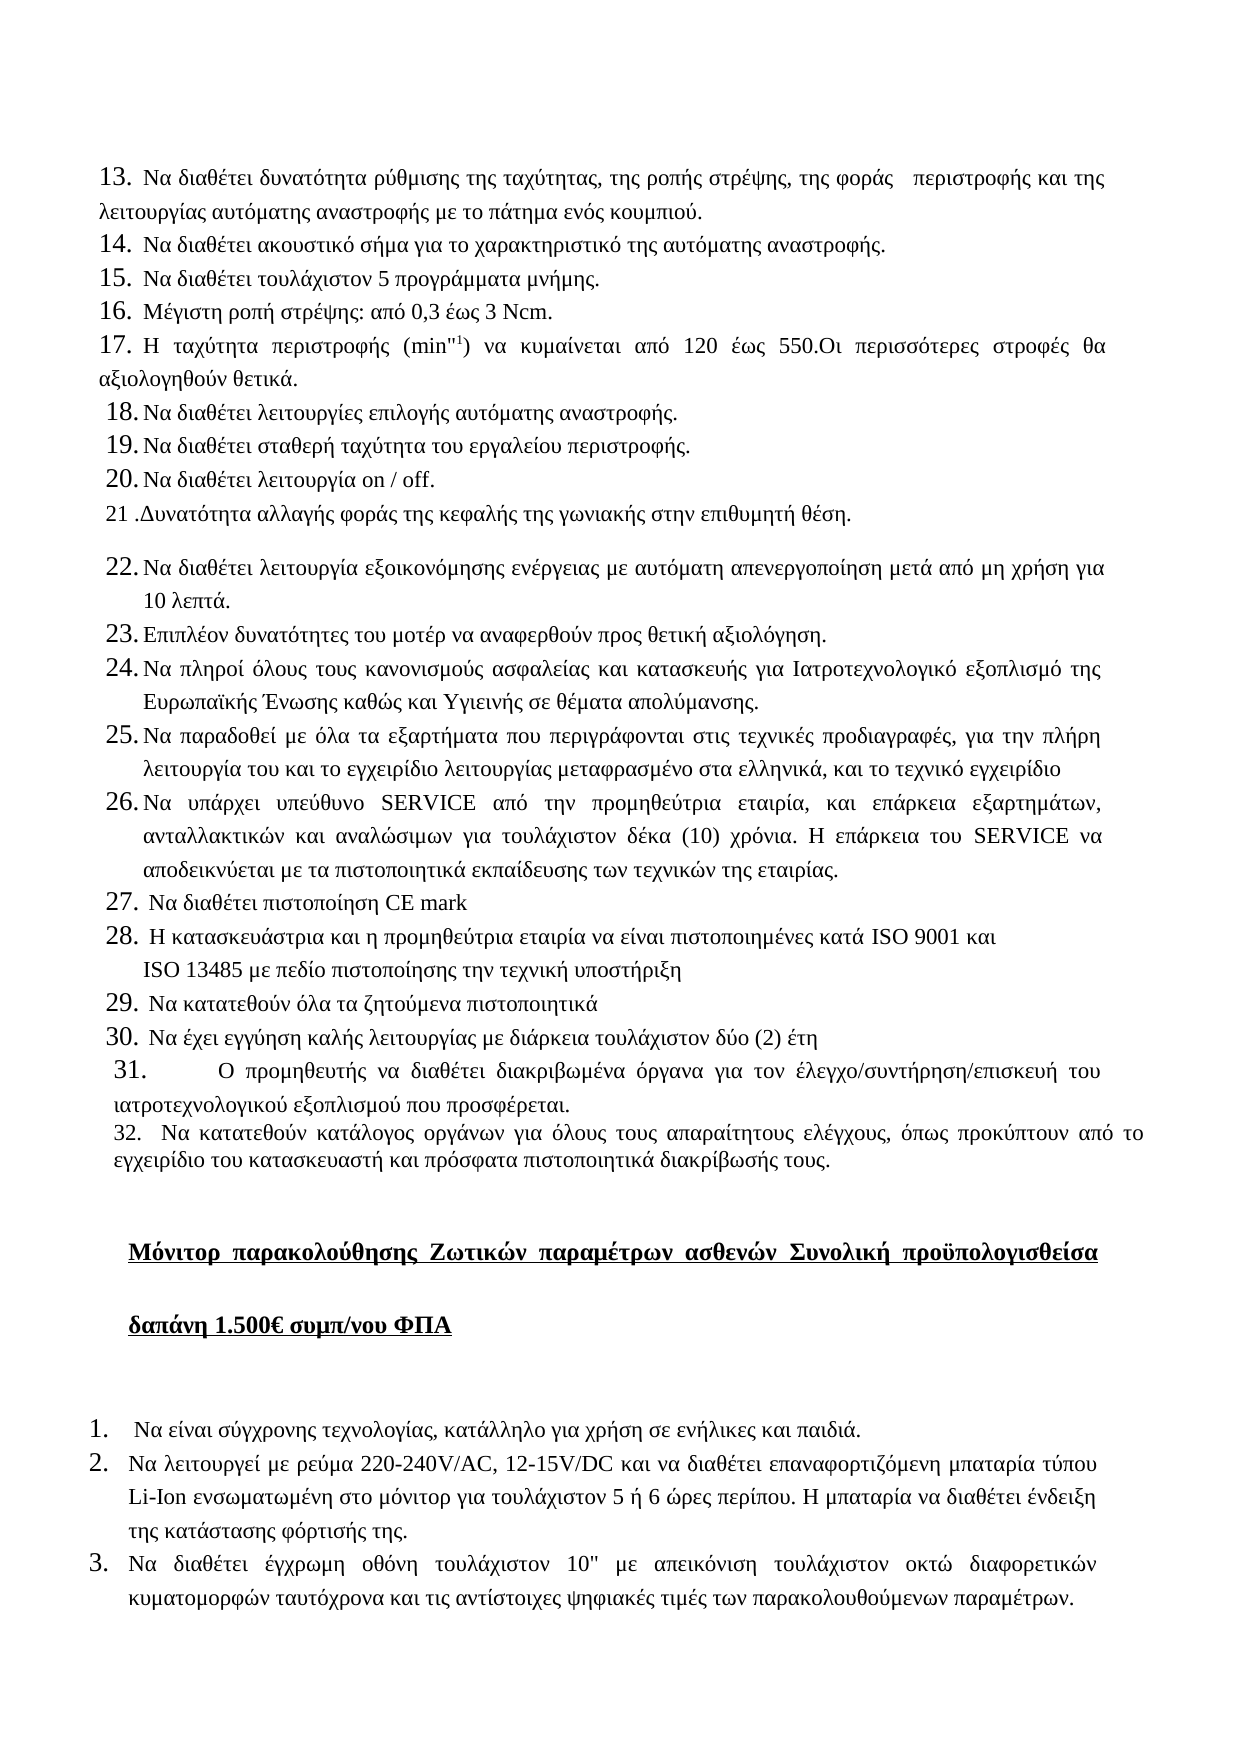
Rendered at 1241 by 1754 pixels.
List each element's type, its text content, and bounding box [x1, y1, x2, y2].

list Να λειτουργεί με ρεύμα 220-240V/AC, 12-15V/DC και να διαθέτει επαναφορτιζόμενη μπαταρία τύπου Li-Ion ενσωματωμένη στο μόνιτορ για τουλάχιστον 5 ή 6 ώρες περίπου. Η μπαταρία να διαθέτει ένδειξη της κατάστασης φόρτισής της. [88, 1444, 1098, 1545]
list Να διαθέτει έγχρωμη οθόνη τουλάχιστον 10" με απεικόνιση τουλάχιστον οκτώ διαφορετικών κυματομορφών ταυτόχρονα και τις αντίστοιχες ψηφιακές τιμές των παρακολουθούμενων παραμέτρων. [88, 1545, 1098, 1612]
text 21 .Δυνατότητα αλλαγής φοράς της κεφαλής της γωνιακής στην επιθυμητή θέση. [105, 494, 1106, 528]
text Μόνιτορ παρακολούθησης Ζωτικών παραμέτρων ασθενών Συνολική προϋπολογισθείσα δαπάνη 1.500€ συμπ/νου ΦΠΑ [128, 1202, 1098, 1262]
list Μέγιστη ροπή στρέψης: από 0,3 έως 3 Ncm. [98, 293, 1146, 327]
list Να είναι σύγχρονης τεχνολογίας, κατάλληλο για χρήση σε ενήλικες και παιδιά. [88, 1411, 1098, 1444]
list Να διαθέτει πιστοποίηση CE mark [105, 884, 1146, 918]
list Να υπάρχει υπεύθυνο SERVICE από την προμηθεύτρια εταιρία, και επάρκεια εξαρτημάτων, ανταλλακτικών και αναλώσιμων για τουλάχιστον δέκα (10) χρόνια. Η επάρκεια του SERVICE να αποδεικνύεται με τα πιστοποιητικά εκπαίδευσης των τεχνικών της εταιρίας. [105, 783, 1102, 884]
list Επιπλέον δυνατότητες του μοτέρ να αναφερθούν προς θετική αξιολόγηση. [105, 616, 1106, 649]
list Να διαθέτει λειτουργίες επιλογής αυτόματης αναστροφής. [105, 394, 1146, 427]
list Να κατατεθούν όλα τα ζητούμενα πιστοποιητικά [105, 985, 1146, 1018]
list Να έχει εγγύηση καλής λειτουργίας με διάρκεια τουλάχιστον δύο (2) έτη [105, 1018, 1102, 1052]
text 32. Να κατατεθούν κατάλογος οργάνων για όλους τους απαραίτητους ελέγχους, όπως προκύπτουν από το εγχειρίδιο του κατασκευαστή και πρόσφατα πιστοποιητικά διακρίβωσής τους. [113, 1119, 1146, 1173]
list Να διαθέτει σταθερή ταχύτητα του εργαλείου περιστροφής. [105, 427, 1146, 461]
list Η ταχύτητα περιστροφής (min"1) να κυμαίνεται από 120 έως 550.Οι περισσότερες στροφές θα αξιολογηθούν θετικά. [98, 327, 1106, 394]
list Ο προμηθευτής να διαθέτει διακριβωμένα όργανα για τον έλεγχο/συντήρηση/επισκευή του ιατροτεχνολογικού εξοπλισμού που προσφέρεται. [113, 1052, 1102, 1119]
list Να παραδοθεί με όλα τα εξαρτήματα που περιγράφονται στις τεχνικές προδιαγραφές, για την πλήρη λειτουργία του και το εγχειρίδιο λειτουργίας μεταφρασμένο στα ελληνικά, και το τεχνικό εγχειρίδιο [105, 716, 1102, 783]
list Να διαθέτει ακουστικό σήμα για το χαρακτηριστικό της αυτόματης αναστροφής. [98, 226, 1106, 259]
list Να διαθέτει τουλάχιστον 5 προγράμματα μνήμης. [98, 259, 1146, 293]
text Μόνιτορ παρακολούθησης Ζωτικών παραμέτρων ασθενών Συνολική προϋπολογισθείσα δαπάνη 1.500€ συμπ/νου ΦΠΑ [128, 1263, 1098, 1348]
list Να διαθέτει λειτουργία on / off. [105, 461, 1146, 494]
list Να πληροί όλους τους κανονισμούς ασφαλείας και κατασκευής για Ιατροτεχνολογικό εξοπλισμό της Ευρωπαϊκής Ένωσης καθώς και Υγιεινής σε θέματα απολύμανσης. [105, 649, 1102, 716]
list Να διαθέτει δυνατότητα ρύθμισης της ταχύτητας, της ροπής στρέψης, της φοράς περιστροφής και της λειτουργίας αυτόματης αναστροφής με το πάτημα ενός κουμπιού. [98, 159, 1106, 226]
list Η κατασκευάστρια και η προμηθεύτρια εταιρία να είναι πιστοποιημένες κατά ISO 9001 και ISO 13485 με πεδίο πιστοποίησης την τεχνική υποστήριξη [105, 918, 996, 985]
list Να διαθέτει λειτουργία εξοικονόμησης ενέργειας με αυτόματη απενεργοποίηση μετά από μη χρήση για 10 λεπτά. [105, 549, 1106, 616]
